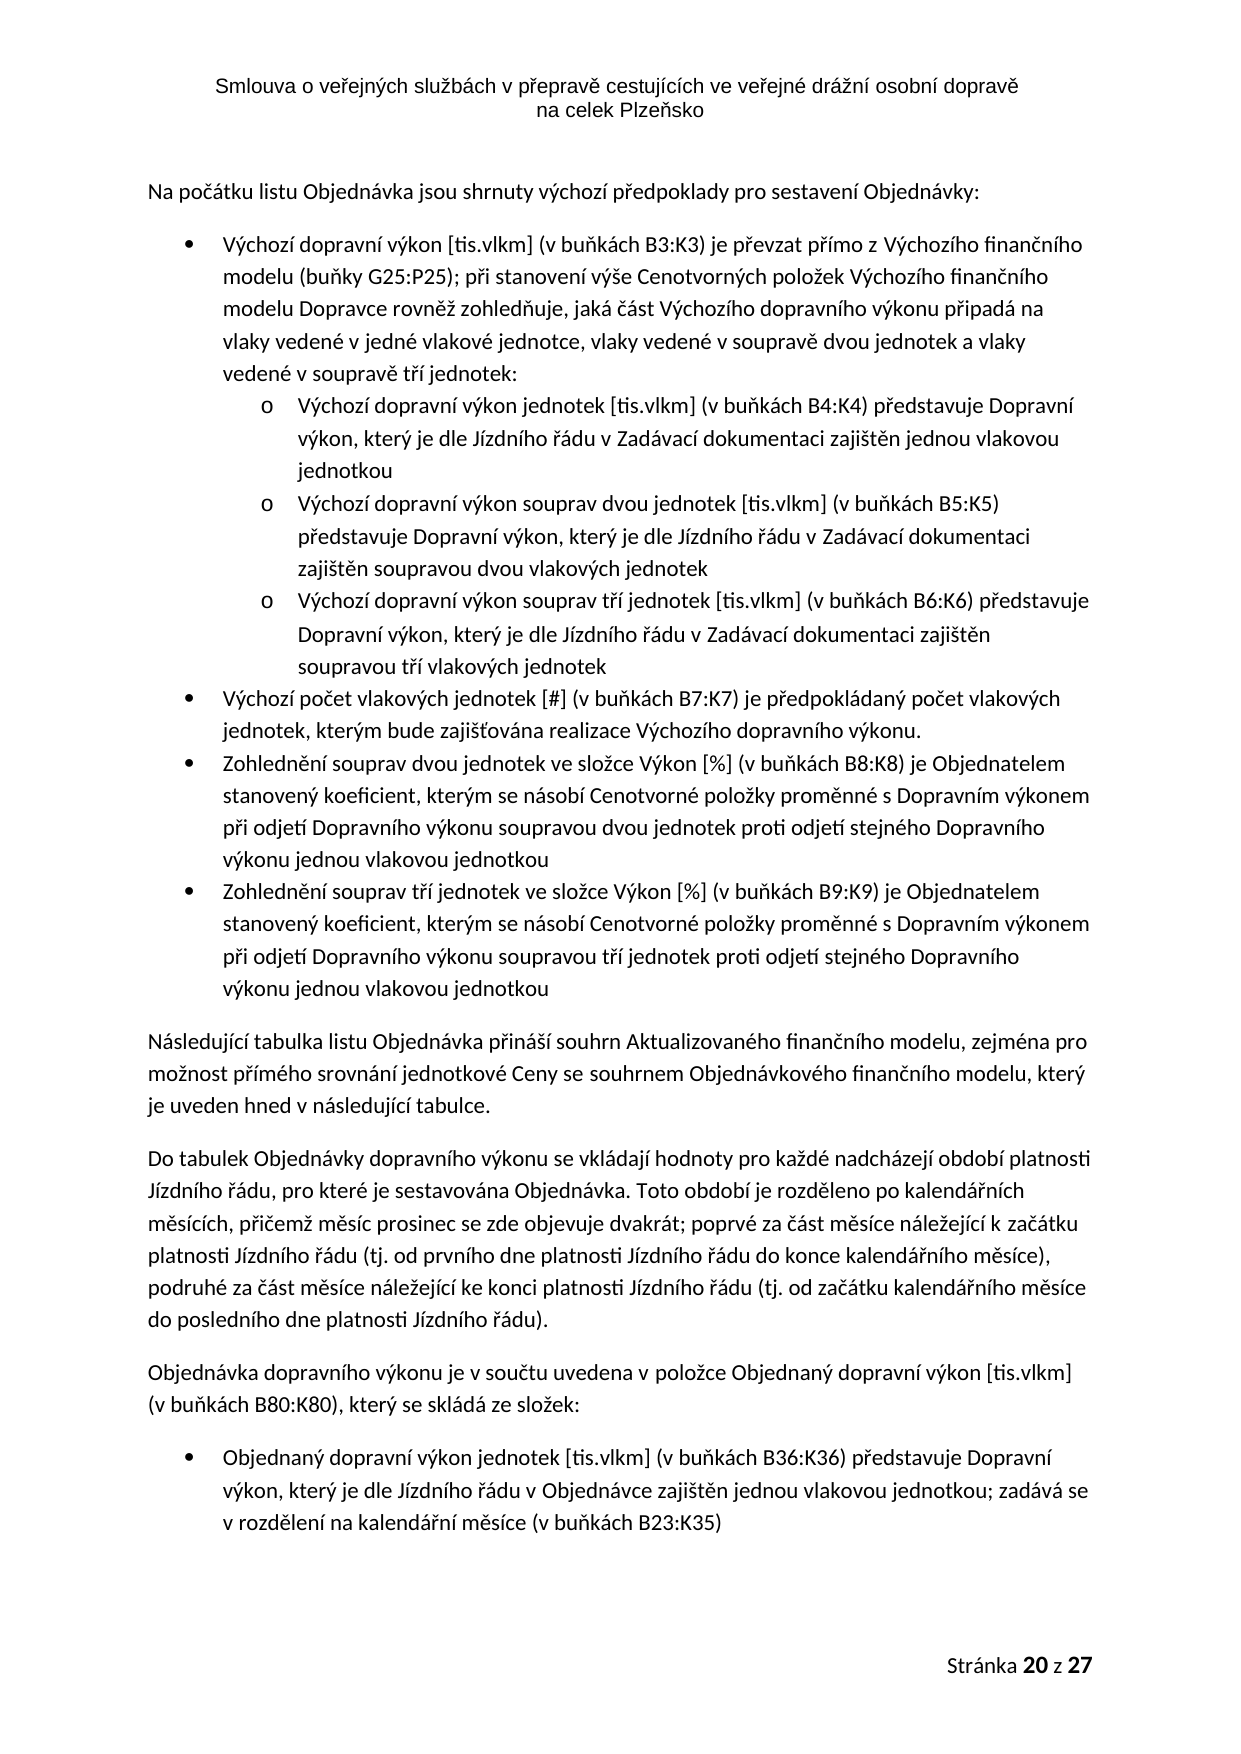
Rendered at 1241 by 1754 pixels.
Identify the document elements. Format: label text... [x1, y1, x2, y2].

list Objednaný dopravní výkon jednotek [tis.vlkm] (v buňkách B36:K36) představuje Dopravní výkon, který je dle Jízdního řádu v Objednávce zajištěn jednou vlakovou jednotkou; zadává se v rozdělení na kalendářní měsíce (v buňkách B23:K35) [185, 1443, 1092, 1536]
list Výchozí počet vlakových jednotek [#] (v buňkách B7:K7) je předpokládaný počet vlakových jednotek, kterým bude zajišťována realizace Výchozího dopravního výkonu. [185, 684, 1092, 744]
list Výchozí dopravní výkon jednotek [tis.vlkm] (v buňkách B4:K4) představuje Dopravní výkon, který je dle Jízdního řádu v Zadávací dokumentaci zajištěn jednou vlakovou jednotkou [260, 391, 1092, 485]
list Výchozí dopravní výkon [tis.vlkm] (v buňkách B3:K3) je převzat přímo z Výchozího finančního modelu (buňky G25:P25); při stanovení výše Cenotvorných položek Výchozího finančního modelu Dopravce rovněž zohledňuje, jaká část Výchozího dopravního výkonu připadá na vlaky vedené v jedné vlakové jednotce, vlaky vedené v soupravě dvou jednotek a vlaky vedené v soupravě tří jednotek: [185, 230, 1092, 387]
list Výchozí dopravní výkon souprav tří jednotek [tis.vlkm] (v buňkách B6:K6) představuje Dopravní výkon, který je dle Jízdního řádu v Zadávací dokumentaci zajištěn soupravou tří vlakových jednotek [260, 587, 1092, 680]
text Na počátku listu Objednávka jsou shrnuty výchozí předpoklady pro sestavení Objednávky: [148, 177, 1092, 205]
list Zohlednění souprav tří jednotek ve složce Výkon [%] (v buňkách B9:K9) je Objednatelem stanovený koeficient, kterým se násobí Cenotvorné položky proměnné s Dopravním výkonem při odjetí Dopravního výkonu soupravou tří jednotek proti odjetí stejného Dopravního výkonu jednou vlakovou jednotkou [185, 877, 1092, 1002]
list Zohlednění souprav dvou jednotek ve složce Výkon [%] (v buňkách B8:K8) je Objednatelem stanovený koeficient, kterým se násobí Cenotvorné položky proměnné s Dopravním výkonem při odjetí Dopravního výkonu soupravou dvou jednotek proti odjetí stejného Dopravního výkonu jednou vlakovou jednotkou [185, 749, 1092, 873]
list Výchozí dopravní výkon souprav dvou jednotek [tis.vlkm] (v buňkách B5:K5) představuje Dopravní výkon, který je dle Jízdního řádu v Zadávací dokumentaci zajištěn soupravou dvou vlakových jednotek [260, 489, 1092, 582]
text Následující tabulka listu Objednávka přináší souhrn Aktualizovaného finančního modelu, zejména pro možnost přímého srovnání jednotkové Ceny se souhrnem Objednávkového finančního modelu, který je uveden hned v následující tabulce. [148, 1027, 1092, 1119]
text Do tabulek Objednávky dopravního výkonu se vkládají hodnoty pro každé nadcházejí období platnosti Jízdního řádu, pro které je sestavována Objednávka. Toto období je rozděleno po kalendářních měsících, přičemž měsíc prosinec se zde objevuje dvakrát; poprvé za část měsíce náležející k začátku platnosti Jízdního řádu (tj. od prvního dne platnosti Jízdního řádu do konce kalendářního měsíce), podruhé za část měsíce náležející ke konci platnosti Jízdního řádu (tj. od začátku kalendářního měsíce do posledního dne platnosti Jízdního řádu). [148, 1144, 1092, 1333]
text Objednávka dopravního výkonu je v součtu uvedena v položce Objednaný dopravní výkon [tis.vlkm] (v buňkách B80:K80), který se skládá ze složek: [148, 1358, 1092, 1418]
